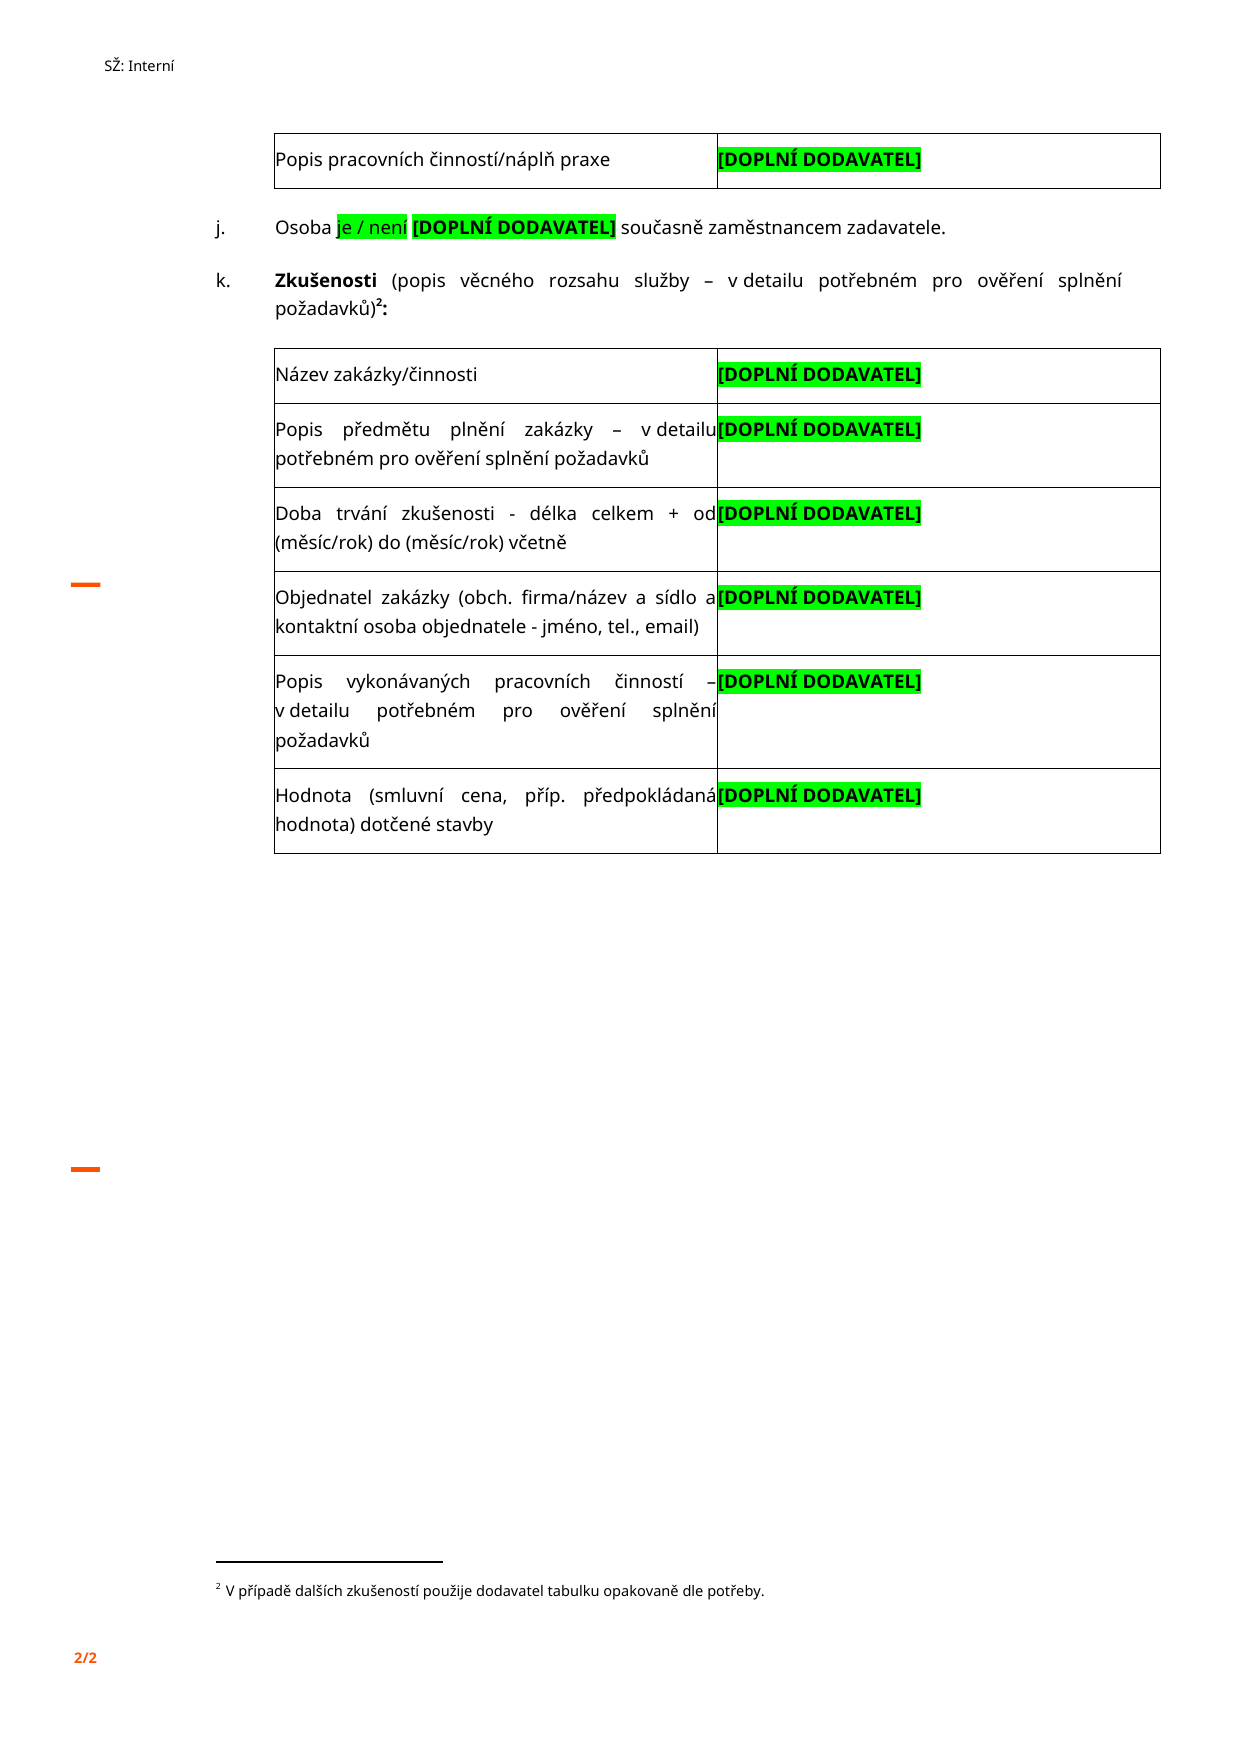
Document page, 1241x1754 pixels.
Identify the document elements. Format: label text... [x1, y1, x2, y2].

table_header [DOPLNÍ DODAVATEL] [718, 349, 1160, 403]
table_cell [DOPLNÍ DODAVATEL] [718, 134, 1160, 188]
table_cell Popis pracovních činností/náplň praxe [275, 134, 717, 188]
table_cell Doba trvání zkušenosti - délka celkem + od (měsíc/rok) do (měsíc/rok) včetně [275, 488, 717, 571]
table_cell [DOPLNÍ DODAVATEL] [718, 488, 1160, 571]
table_cell Objednatel zakázky (obch. firma/název a sídlo a kontaktní osoba objednatele - jméno, tel., email) [275, 572, 717, 655]
text Osoba je / není [DOPLNÍ DODAVATEL] současně zaměstnancem zadavatele. [616, 214, 1122, 239]
table_cell Popis předmětu plnění zakázky – v detailu potřebném pro ověření splnění požadavků [275, 404, 717, 487]
table_cell [DOPLNÍ DODAVATEL] [718, 769, 1160, 852]
table_cell Hodnota (smluvní cena, příp. předpokládaná hodnota) dotčené stavby [275, 769, 717, 852]
table_cell [DOPLNÍ DODAVATEL] [718, 656, 1160, 768]
table_header Název zakázky/činnosti [275, 349, 717, 403]
table_cell Popis vykonávaných pracovních činností – v detailu potřebném pro ověření splnění požadavků [275, 656, 717, 768]
table_cell [DOPLNÍ DODAVATEL] [718, 404, 1160, 487]
table_cell [DOPLNÍ DODAVATEL] [718, 572, 1160, 655]
text Zkušenosti (popis věcného rozsahu služby – v detailu potřebném pro ověření splnění požadavků): [216, 267, 1122, 321]
